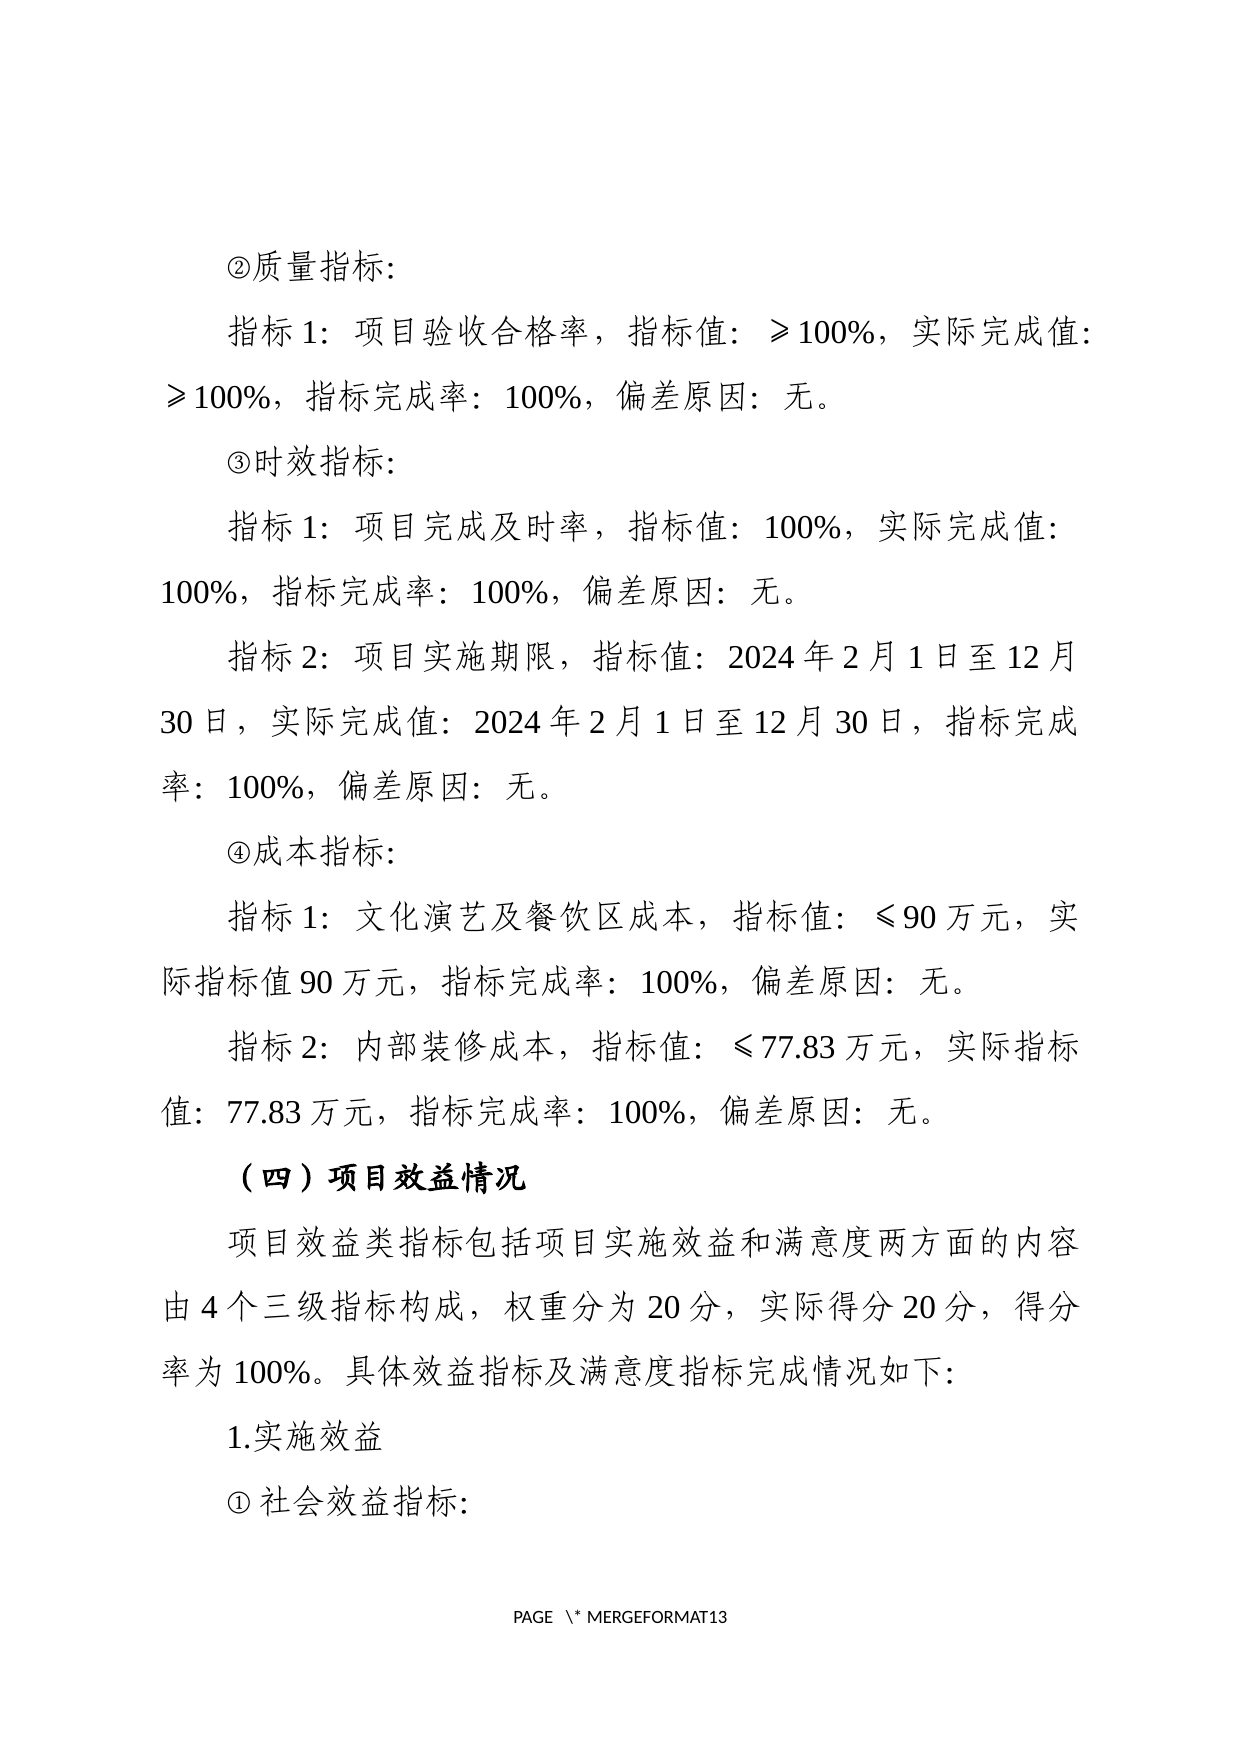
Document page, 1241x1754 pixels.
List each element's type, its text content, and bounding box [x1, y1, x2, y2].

text 指标2：项目实施期限，指标值：2024年2月1日至12月30日，实际完成值：2024年2月1日至12月30日，指标完成率：100%，偏差原因：无。 [159, 623, 1081, 818]
text ①社会效益指标： [159, 1468, 1081, 1533]
text ④成本指标： [159, 818, 1081, 883]
text 项目效益类指标包括项目实施效益和满意度两方面的内容，由4个三级指标构成，权重分为20分，实际得分20分，得分率为100%。具体效益指标及满意度指标完成情况如下： [159, 1208, 1081, 1403]
text 指标1：项目完成及时率，指标值：100%，实际完成值：100%，指标完成率：100%，偏差原因：无。 [159, 493, 1081, 623]
list 指标1：文化演艺及餐饮区成本，指标值：≤90万元，实际指标值90万元，指标完成率：100%，偏差原因：无。 [159, 883, 1081, 1013]
list 1.实施效益 [159, 1403, 1081, 1468]
list （四）项目效益情况 [159, 1143, 1081, 1208]
list 指标2：内部装修成本，指标值：≤77.83万元，实际指标值：77.83万元，指标完成率：100%，偏差原因：无。 [159, 1013, 1081, 1143]
text ③时效指标： [159, 428, 1081, 493]
text 指标1：项目验收合格率，指标值：≥100%，实际完成值：≥100%，指标完成率：100%，偏差原因：无。 [159, 298, 1081, 428]
text ②质量指标： [159, 233, 1081, 298]
